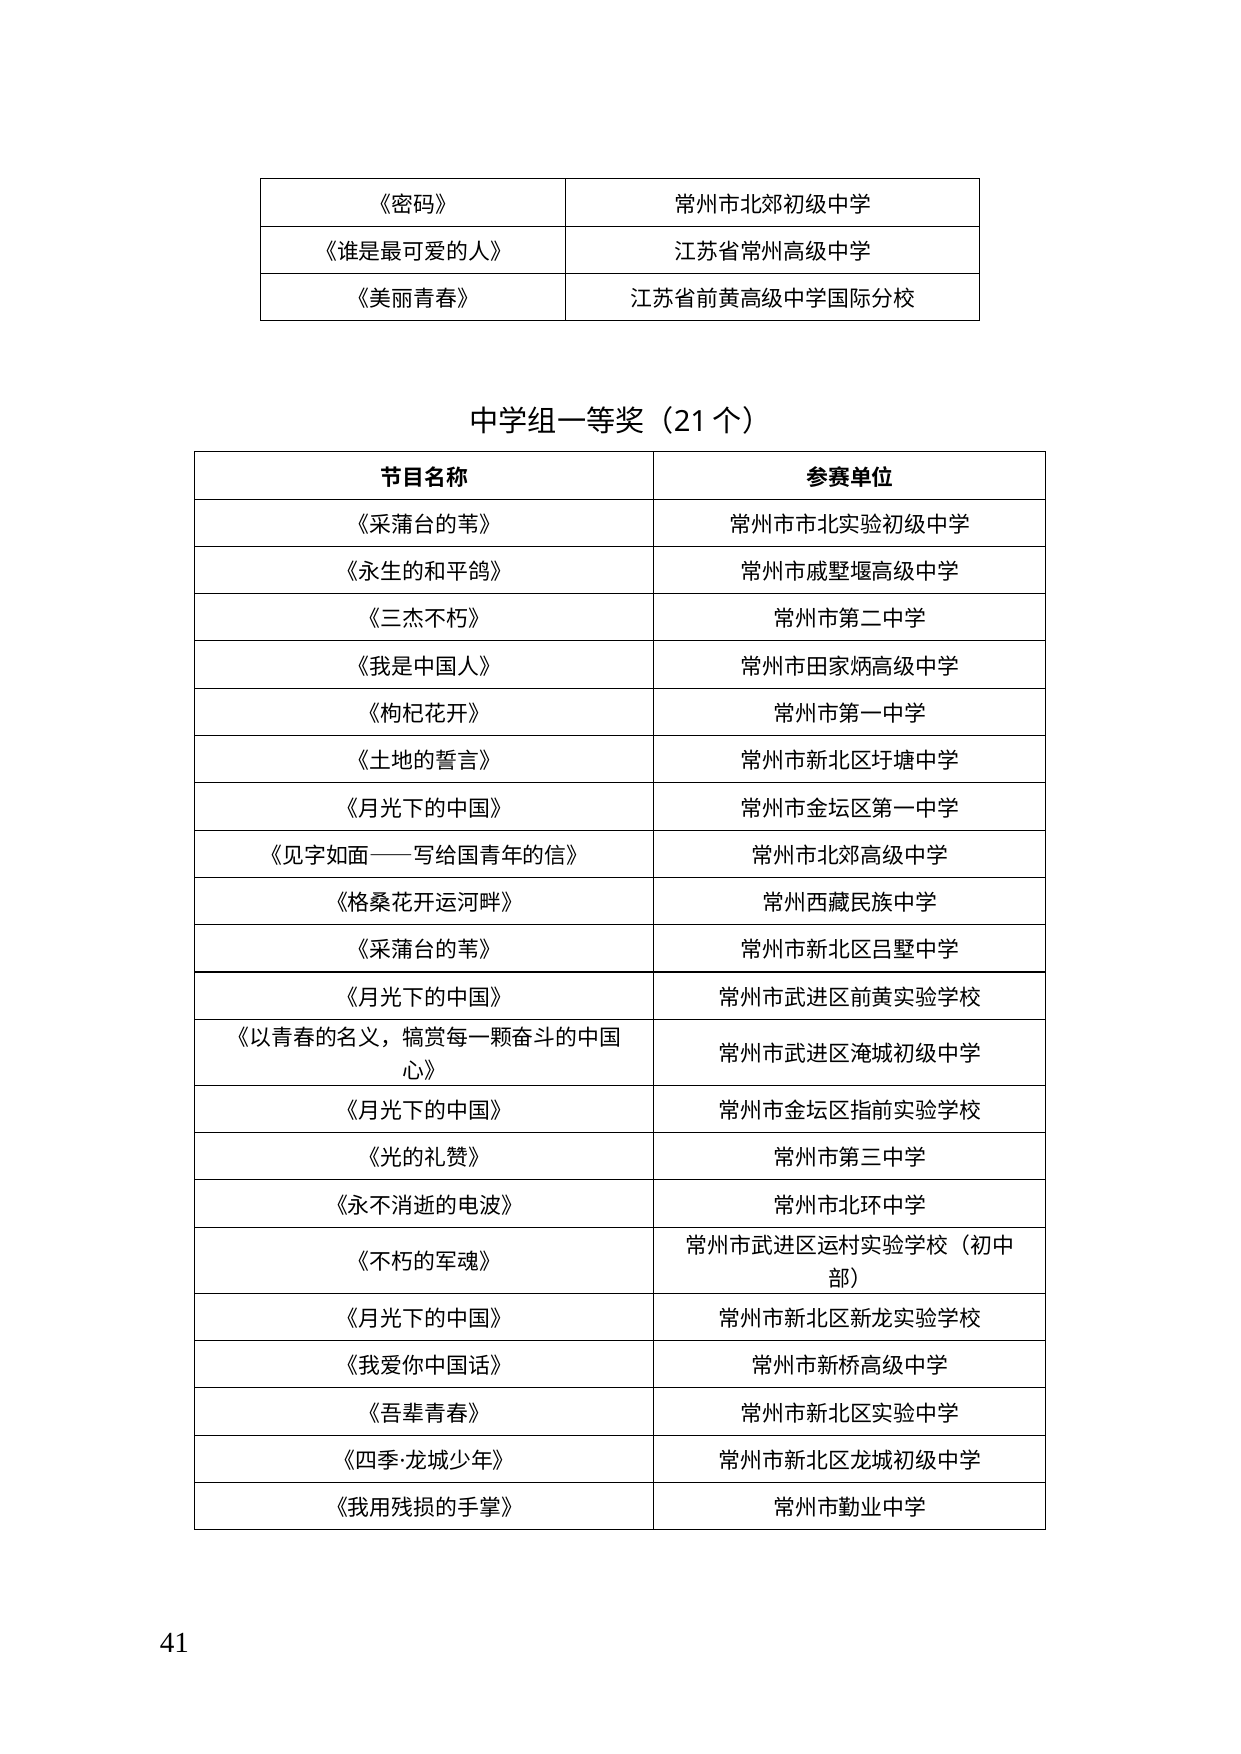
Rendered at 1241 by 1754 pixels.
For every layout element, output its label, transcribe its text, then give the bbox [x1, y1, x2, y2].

table_cell 《我用残损的手掌》 [195, 1483, 653, 1529]
table_header 节目名称 [195, 452, 653, 498]
table_cell 《月光下的中国》 [195, 1294, 653, 1340]
table_cell 常州市第二中学 [654, 594, 1045, 640]
table_cell 《谁是最可爱的人》 [261, 227, 565, 273]
table_cell 《枸杞花开》 [195, 689, 653, 735]
table_cell 《永生的和平鸽》 [195, 547, 653, 593]
table_cell 常州市武进区运村实验学校（初中部） [654, 1228, 1045, 1293]
table_cell 《永不消逝的电波》 [195, 1180, 653, 1227]
table_cell 常州市第三中学 [654, 1133, 1045, 1179]
table_cell 常州市武进区前黄实验学校 [654, 973, 1045, 1019]
table_cell 《密码》 [261, 179, 565, 226]
table_cell 《光的礼赞》 [195, 1133, 653, 1179]
table_cell 常州市新北区实验中学 [654, 1388, 1045, 1434]
table_cell 《吾辈青春》 [195, 1388, 653, 1434]
table_cell 常州市新北区龙城初级中学 [654, 1436, 1045, 1482]
text 中学组一等奖（21个） [159, 386, 1081, 451]
table_cell 《月光下的中国》 [195, 1086, 653, 1132]
table_cell 《我爱你中国话》 [195, 1341, 653, 1387]
table_cell 常州市戚墅堰高级中学 [654, 547, 1045, 593]
table_cell 江苏省常州高级中学 [566, 227, 979, 273]
table_cell 常州市武进区淹城初级中学 [654, 1020, 1045, 1085]
table_cell 常州市北环中学 [654, 1180, 1045, 1227]
table_cell 《三杰不朽》 [195, 594, 653, 640]
table_cell 常州市金坛区指前实验学校 [654, 1086, 1045, 1132]
table_cell 《格桑花开运河畔》 [195, 878, 653, 924]
table_cell 《以青春的名义，犒赏每一颗奋斗的中国心》 [195, 1020, 653, 1085]
table_cell 《我是中国人》 [195, 641, 653, 688]
table_cell 常州西藏民族中学 [654, 878, 1045, 924]
table_cell 《月光下的中国》 [195, 973, 653, 1019]
table_cell 《见字如面——写给国青年的信》 [195, 831, 653, 877]
table_cell 常州市勤业中学 [654, 1483, 1045, 1529]
table_cell 常州市市北实验初级中学 [654, 500, 1045, 546]
table_cell 常州市新桥高级中学 [654, 1341, 1045, 1387]
table_cell 江苏省前黄高级中学国际分校 [566, 274, 979, 320]
table_cell 《美丽青春》 [261, 274, 565, 320]
table_cell 常州市北郊初级中学 [566, 179, 979, 226]
table_cell 《月光下的中国》 [195, 783, 653, 829]
table_cell 常州市金坛区第一中学 [654, 783, 1045, 829]
table_cell 常州市新北区吕墅中学 [654, 925, 1045, 971]
table_header 参赛单位 [654, 452, 1045, 498]
table_cell 常州市新北区圩塘中学 [654, 736, 1045, 782]
table_cell 常州市北郊高级中学 [654, 831, 1045, 877]
table_cell 常州市田家炳高级中学 [654, 641, 1045, 688]
table_cell 《不朽的军魂》 [195, 1228, 653, 1293]
table_cell 《四季·龙城少年》 [195, 1436, 653, 1482]
table_cell 《采蒲台的苇》 [195, 925, 653, 971]
table_cell 《采蒲台的苇》 [195, 500, 653, 546]
table_cell 《土地的誓言》 [195, 736, 653, 782]
table_cell 常州市第一中学 [654, 689, 1045, 735]
table_cell 常州市新北区新龙实验学校 [654, 1294, 1045, 1340]
